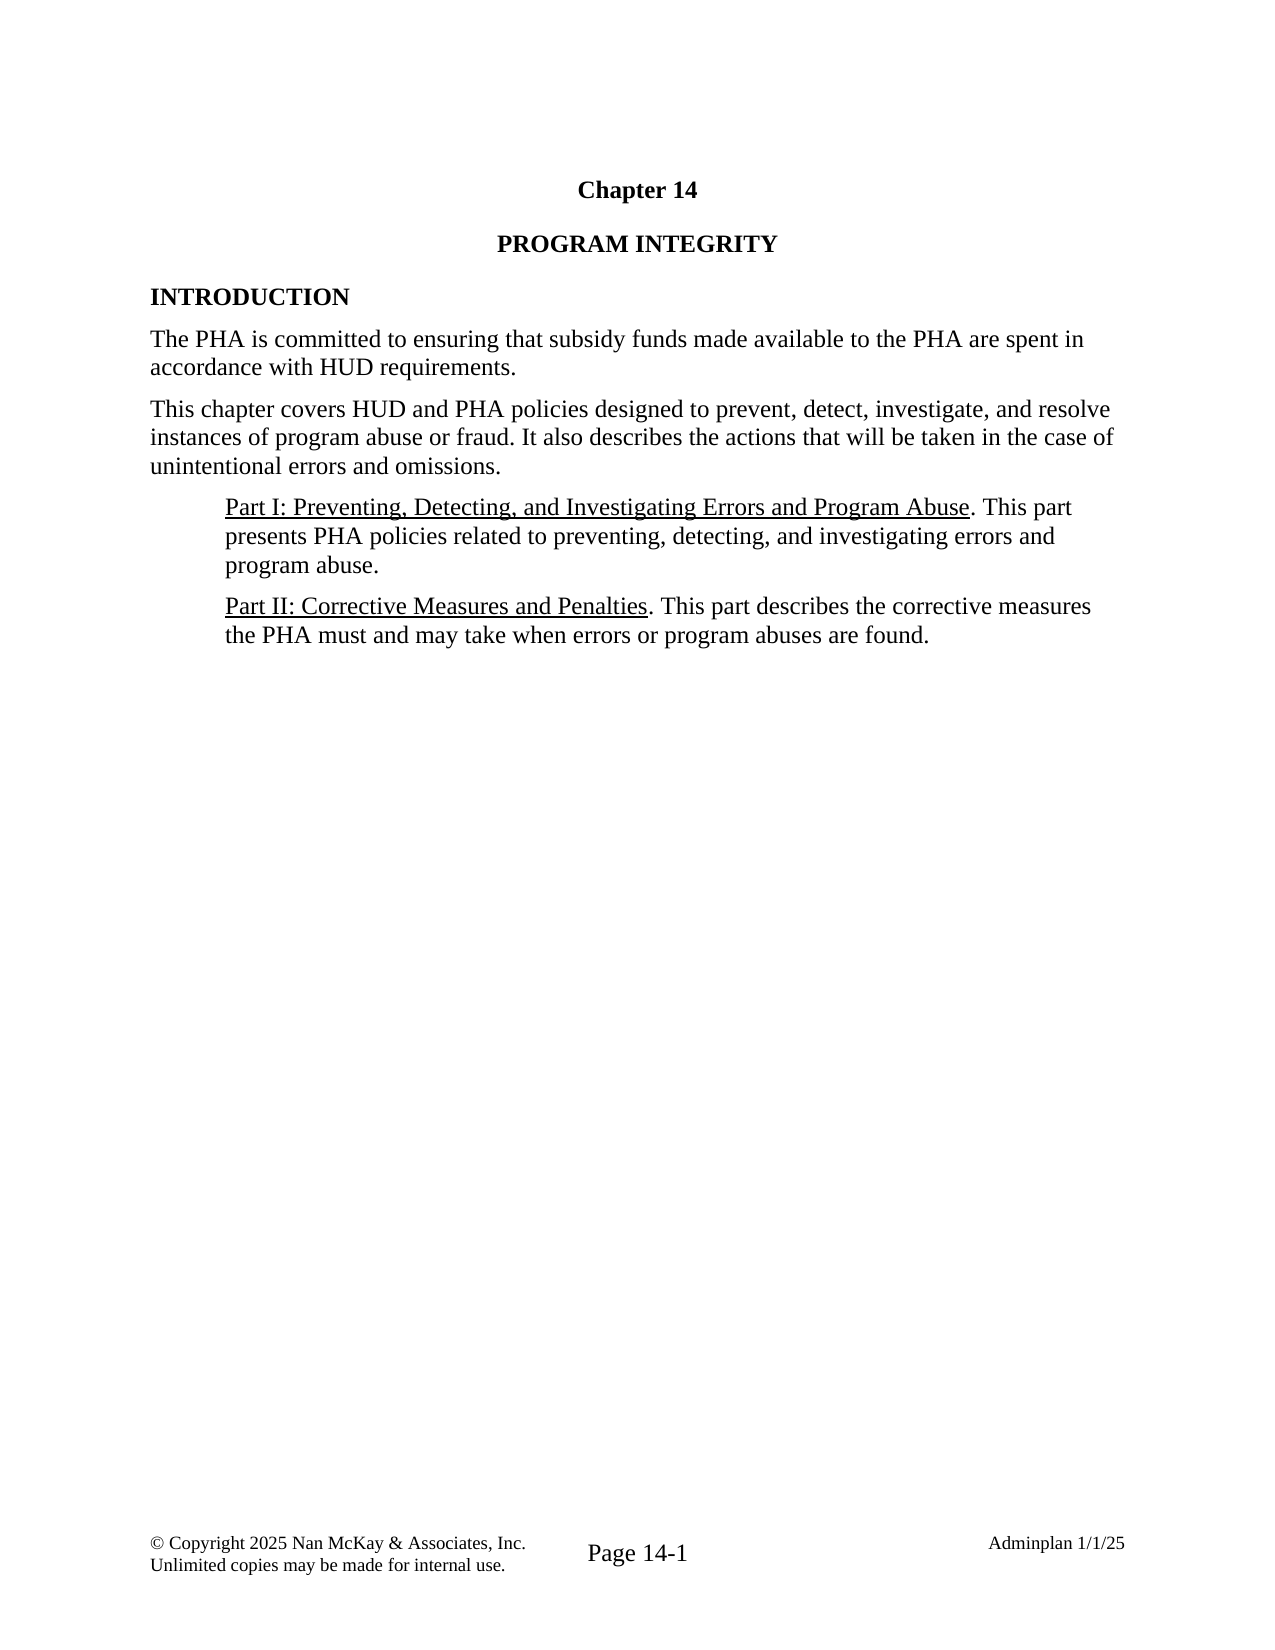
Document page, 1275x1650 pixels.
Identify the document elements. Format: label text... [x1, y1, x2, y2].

text Chapter 14 [150, 175, 1125, 204]
text The PHA is committed to ensuring that subsidy funds made available to the PHA are spent in accordance with HUD requirements. [150, 324, 1125, 381]
text PROGRAM INTEGRITY [150, 229, 1125, 257]
text Part I: Preventing, Detecting, and Investigating Errors and Program Abuse. This part presents PHA policies related to preventing, detecting, and investigating errors and program abuse. [225, 492, 1125, 579]
text INTRODUCTION [150, 282, 1125, 311]
text Part II: Corrective Measures and Penalties. This part describes the corrective measures the PHA must and may take when errors or program abuses are found. [225, 591, 1125, 649]
text This chapter covers HUD and PHA policies designed to prevent, detect, investigate, and resolve instances of program abuse or fraud. It also describes the actions that will be taken in the case of unintentional errors and omissions. [150, 394, 1125, 480]
